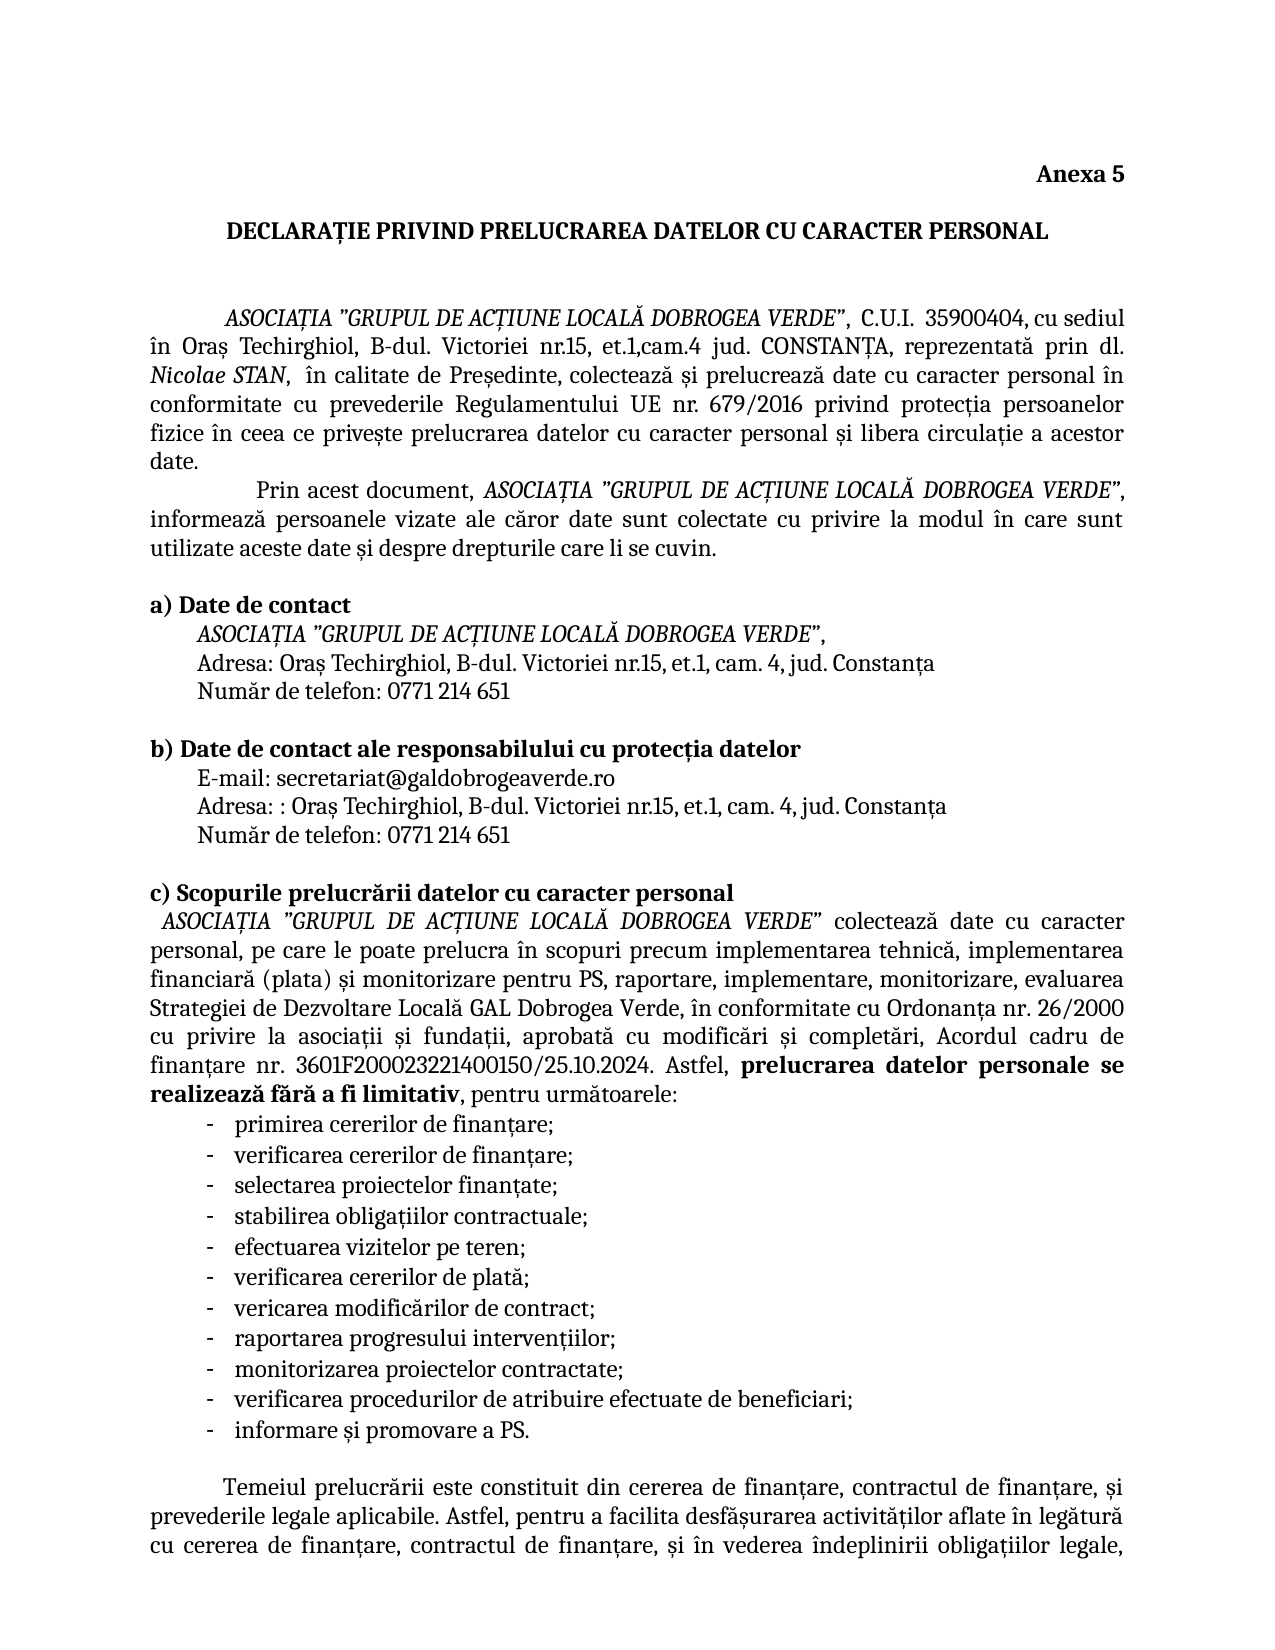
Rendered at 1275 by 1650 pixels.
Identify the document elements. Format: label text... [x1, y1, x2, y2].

list efectuarea vizitelor pe teren; [206, 1231, 1125, 1261]
list verificarea procedurilor de atribuire efectuate de beneficiari; [206, 1383, 1125, 1414]
text b) Date de contact ale responsabilului cu protecția datelor [150, 735, 1125, 763]
list vericarea modificărilor de contract; [206, 1292, 1125, 1322]
text Asociația ”Grupul de acțiune locală dobrogea verde” colectează date cu caracter personal, pe care le poate prelucra în scopuri precum implementarea tehnică, implementarea financiară (plata) și monitorizare pentru PS, raportare, implementare, monitorizare, evaluarea Strategiei de Dezvoltare Locală GAL Dobrogea Verde, în conformitate cu Ordonanța nr. 26/2000 cu privire la asociații și fundații, aprobată cu modificări și completări, Acordul cadru de finanțare nr. 3601F200023221400150/25.10.2024. Astfel, prelucrarea datelor personale se realizează fără a fi limitativ, pentru următoarele: [150, 907, 1125, 1108]
text a) Date de contact [150, 591, 1125, 620]
text E-mail: secretariat@galdobrogeaverde.ro [197, 763, 1125, 792]
text Asociația ”Grupul de Acțiune Locală dobrogea verde”, [197, 620, 1125, 648]
text Adresa: : Oraș Techirghiol, B-dul. Victoriei nr.15, et.1, cam. 4, jud. Constanța [197, 792, 1125, 821]
list verificarea cererilor de finanțare; [206, 1139, 1125, 1169]
list informare și promovare a PS. [206, 1414, 1125, 1444]
list monitorizarea proiectelor contractate; [206, 1353, 1125, 1383]
text DECLARAȚIE PRIVIND PRELUCRAREA DATELOR CU CARACTER PERSONAL [150, 217, 1125, 246]
text Prin acest document, Asociația ”Grupul de acțiune locală dobrogea verde”, informează persoanele vizate ale căror date sunt colectate cu privire la modul în care sunt utilizate aceste date și despre drepturile care li se cuvin. [150, 476, 1125, 562]
list verificarea cererilor de plată; [206, 1261, 1125, 1292]
list stabilirea obligațiilor contractuale; [206, 1200, 1125, 1231]
text Adresa: Oraș Techirghiol, B-dul. Victoriei nr.15, et.1, cam. 4, jud. Constanța [197, 648, 1125, 677]
list raportarea progresului intervențiilor; [206, 1322, 1125, 1353]
text Anexa 5 [150, 160, 1125, 188]
text c) Scopurile prelucrării datelor cu caracter personal [150, 878, 1125, 907]
text Număr de telefon: 0771 214 651 [197, 821, 1125, 850]
text Asociația ”Grupul de Acțiune Locală DOBROGEA VERDE”, C.U.I. 35900404, cu sediul în Oraș Techirghiol, B-dul. Victoriei nr.15, et.1,cam.4 jud. CONSTANȚA, reprezentată prin dl. Nicolae STAN, în calitate de Președinte, colectează și prelucrează date cu caracter personal în conformitate cu prevederile Regulamentului UE nr. 679/2016 privind protecția persoanelor fizice în ceea ce privește prelucrarea datelor cu caracter personal și libera circulație a acestor date. [150, 303, 1125, 476]
text Număr de telefon: 0771 214 651 [197, 677, 1125, 706]
list selectarea proiectelor finanțate; [206, 1169, 1125, 1200]
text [150, 1473, 1125, 1559]
list primirea cererilor de finanțare; [206, 1108, 1125, 1139]
